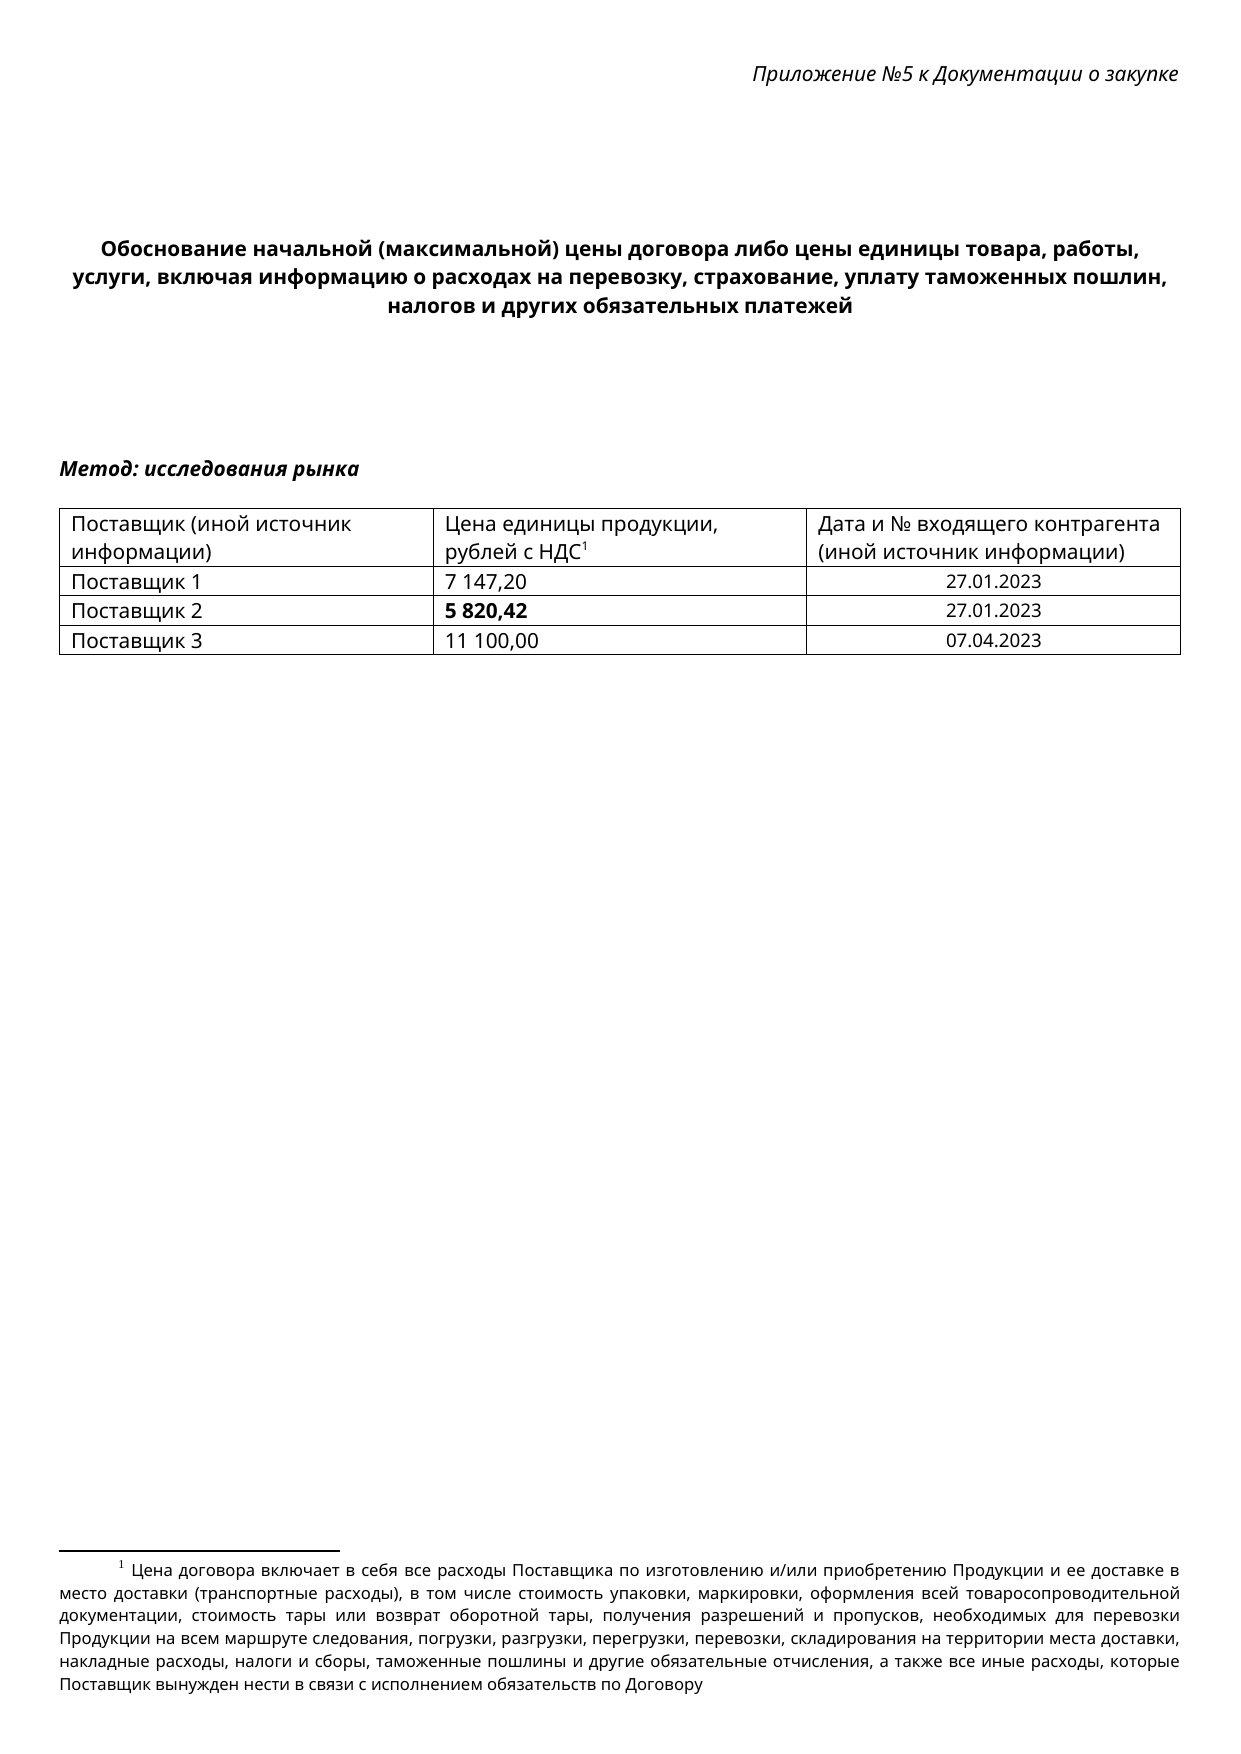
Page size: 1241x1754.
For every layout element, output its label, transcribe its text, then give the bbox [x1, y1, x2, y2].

table_header Поставщик (иной источник информации) [60, 509, 433, 566]
table_cell 27.01.2023 [807, 567, 1180, 595]
list Приложение №5 к Документации о закупке [134, 59, 1181, 87]
table_cell 7 147,20 [434, 567, 806, 595]
text Метод: исследования рынка [59, 454, 1181, 483]
table_cell 5 820,42 [434, 596, 806, 625]
table_cell 27.01.2023 [807, 596, 1180, 625]
table_header Дата и № входящего контрагента (иной источник информации) [807, 509, 1180, 566]
text Обоснование начальной (максимальной) цены договора либо цены единицы товара, работы, услуги, включая информацию о расходах на перевозку, страхование, уплату таможенных пошлин, налогов и других обязательных платежей [59, 234, 1181, 319]
table_cell Поставщик 3 [60, 626, 433, 654]
table_cell 07.04.2023 [807, 626, 1180, 654]
table_cell Поставщик 2 [60, 596, 433, 625]
table_header Цена единицы продукции, рублей с НДС [434, 509, 806, 566]
table_cell 11 100,00 [434, 626, 806, 654]
table_cell Поставщик 1 [60, 567, 433, 595]
